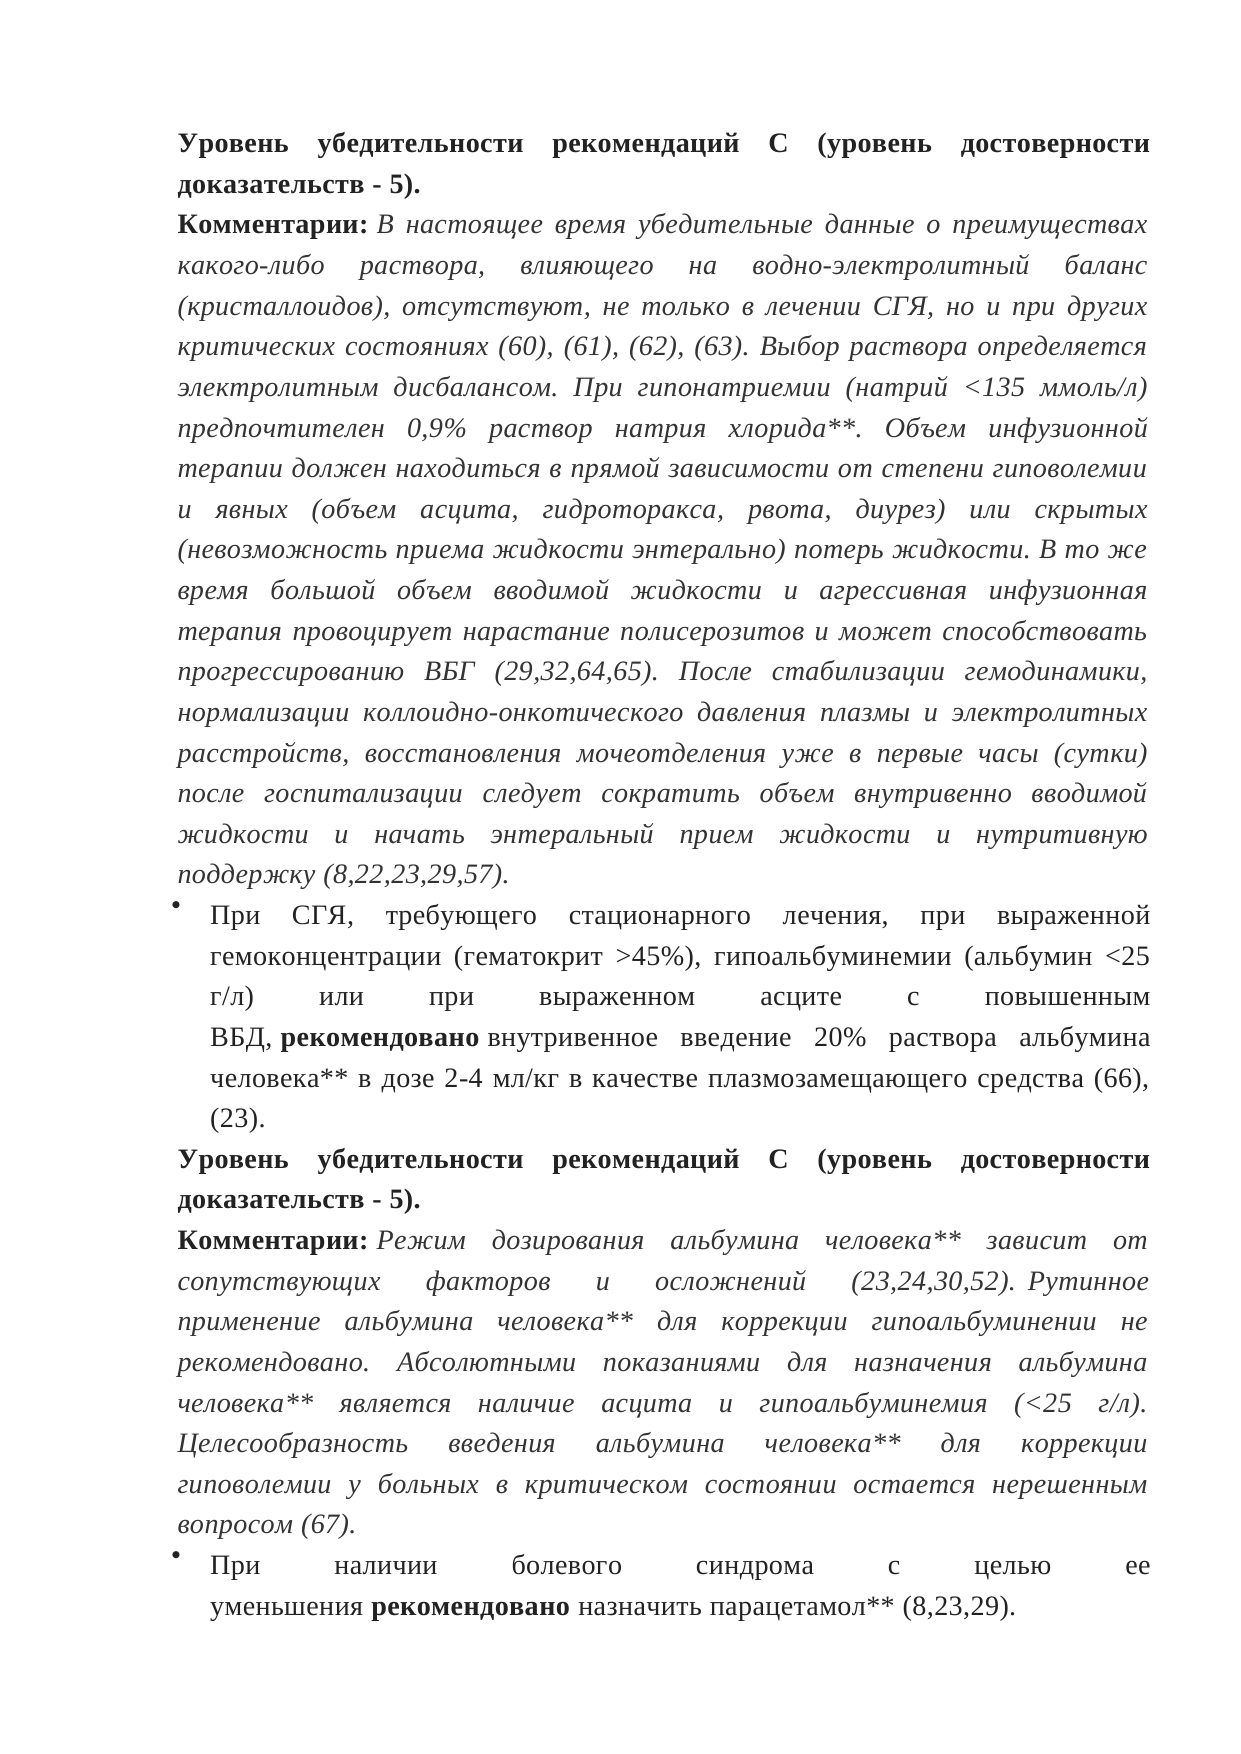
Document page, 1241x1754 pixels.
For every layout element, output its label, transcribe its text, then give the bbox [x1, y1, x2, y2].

text Уровень убедительности рекомендаций С (уровень достоверности доказательств - 5). [177, 118, 1152, 199]
list При СГЯ, требующего стационарного лечения, при выраженной гемоконцентрации (гематокрит >45%), гипоальбуминемии (альбумин <25 г/л) или при выраженном асците с повышенным ВБД, рекомендовано внутривенное введение 20% раствора альбумина человека** в дозе 2-4 мл/кг в качестве плазмозамещающего средства (66), (23). [172, 890, 1152, 1134]
list При наличии болевого синдрома с целью ее уменьшения рекомендовано назначить парацетамол** (8,23,29). [172, 1540, 1152, 1621]
text Уровень убедительности рекомендаций С (уровень достоверности доказательств - 5). [177, 1134, 1152, 1215]
text Комментарии: В настоящее время убедительные данные о преимуществах какого-либо раствора, влияющего на водно-электролитный баланс (кристаллоидов), отсутствуют, не только в лечении СГЯ, но и при других критических состояниях (60), (61), (62), (63). Выбор раствора определяется электролитным дисбалансом. При гипонатриемии (натрий <135 ммоль/л) предпочтителен 0,9% раствор натрия хлорида**. Объем инфузионной терапии должен находиться в прямой зависимости от степени гиповолемии и явных (объем асцита, гидроторакса, рвота, диурез) или скрытых (невозможность приема жидкости энтерально) потерь жидкости. В то же время большой объем вводимой жидкости и агрессивная инфузионная терапия провоцирует нарастание полисерозитов и может способствовать прогрессированию ВБГ (29,32,64,65). После стабилизации гемодинамики, нормализации коллоидно-онкотического давления плазмы и электролитных расстройств, восстановления мочеотделения уже в первые часы (сутки) после госпитализации следует сократить объем внутривенно вводимой жидкости и начать энтеральный прием жидкости и нутритивную поддержку (8,22,23,29,57). [177, 199, 1152, 890]
text Комментарии: Режим дозирования альбумина человека** зависит от сопутствующих факторов и осложнений (23,24,30,52). Рутинное применение альбумина человека** для коррекции гипоальбуминении не рекомендовано. Абсолютными показаниями для назначения альбумина человека** является наличие асцита и гипоальбуминемия (<25 г/л). Целесообразность введения альбумина человека** для коррекции гиповолемии у больных в критическом состоянии остается нерешенным вопросом (67). [177, 1215, 1152, 1540]
